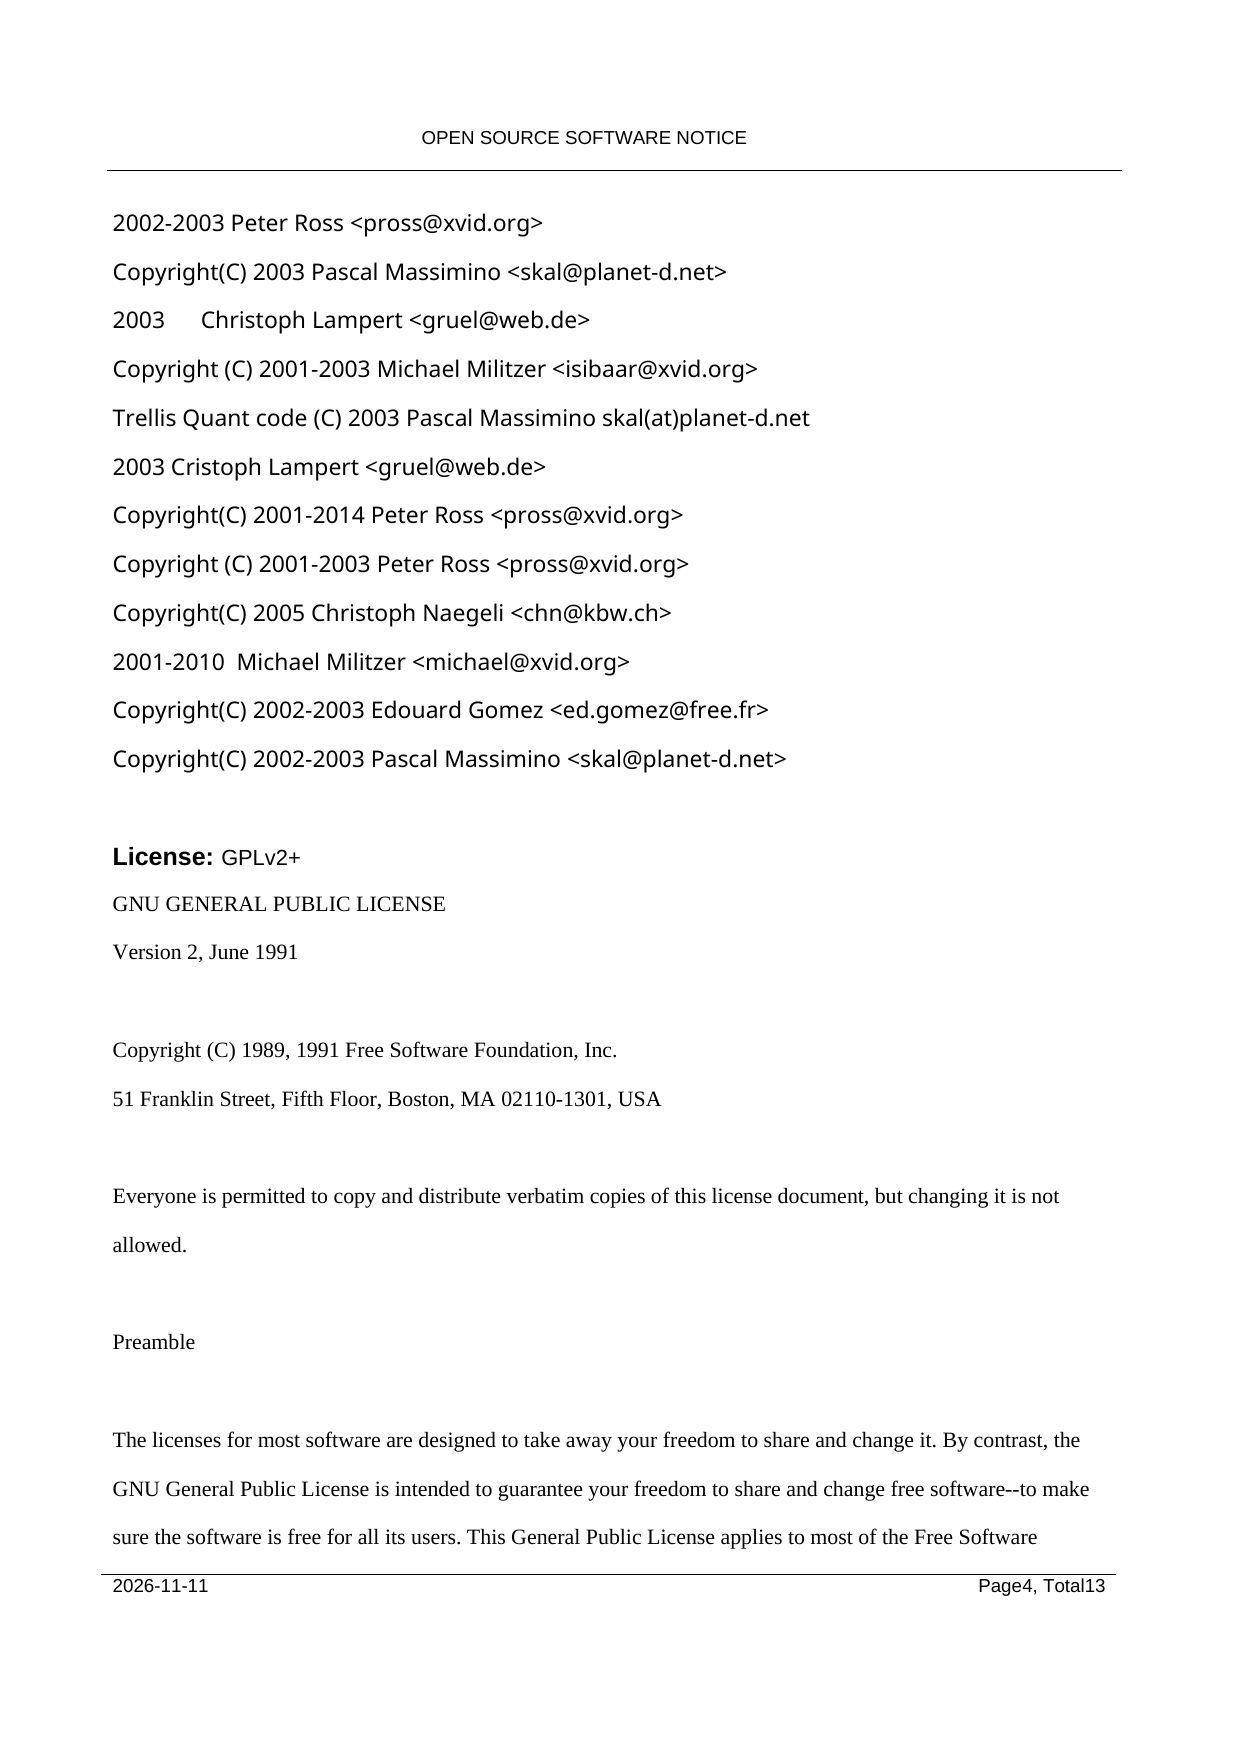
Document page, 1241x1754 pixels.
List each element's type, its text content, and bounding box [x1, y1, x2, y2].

text License: GPLv2+ [112, 840, 1128, 873]
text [112, 887, 1128, 1553]
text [112, 206, 1128, 824]
